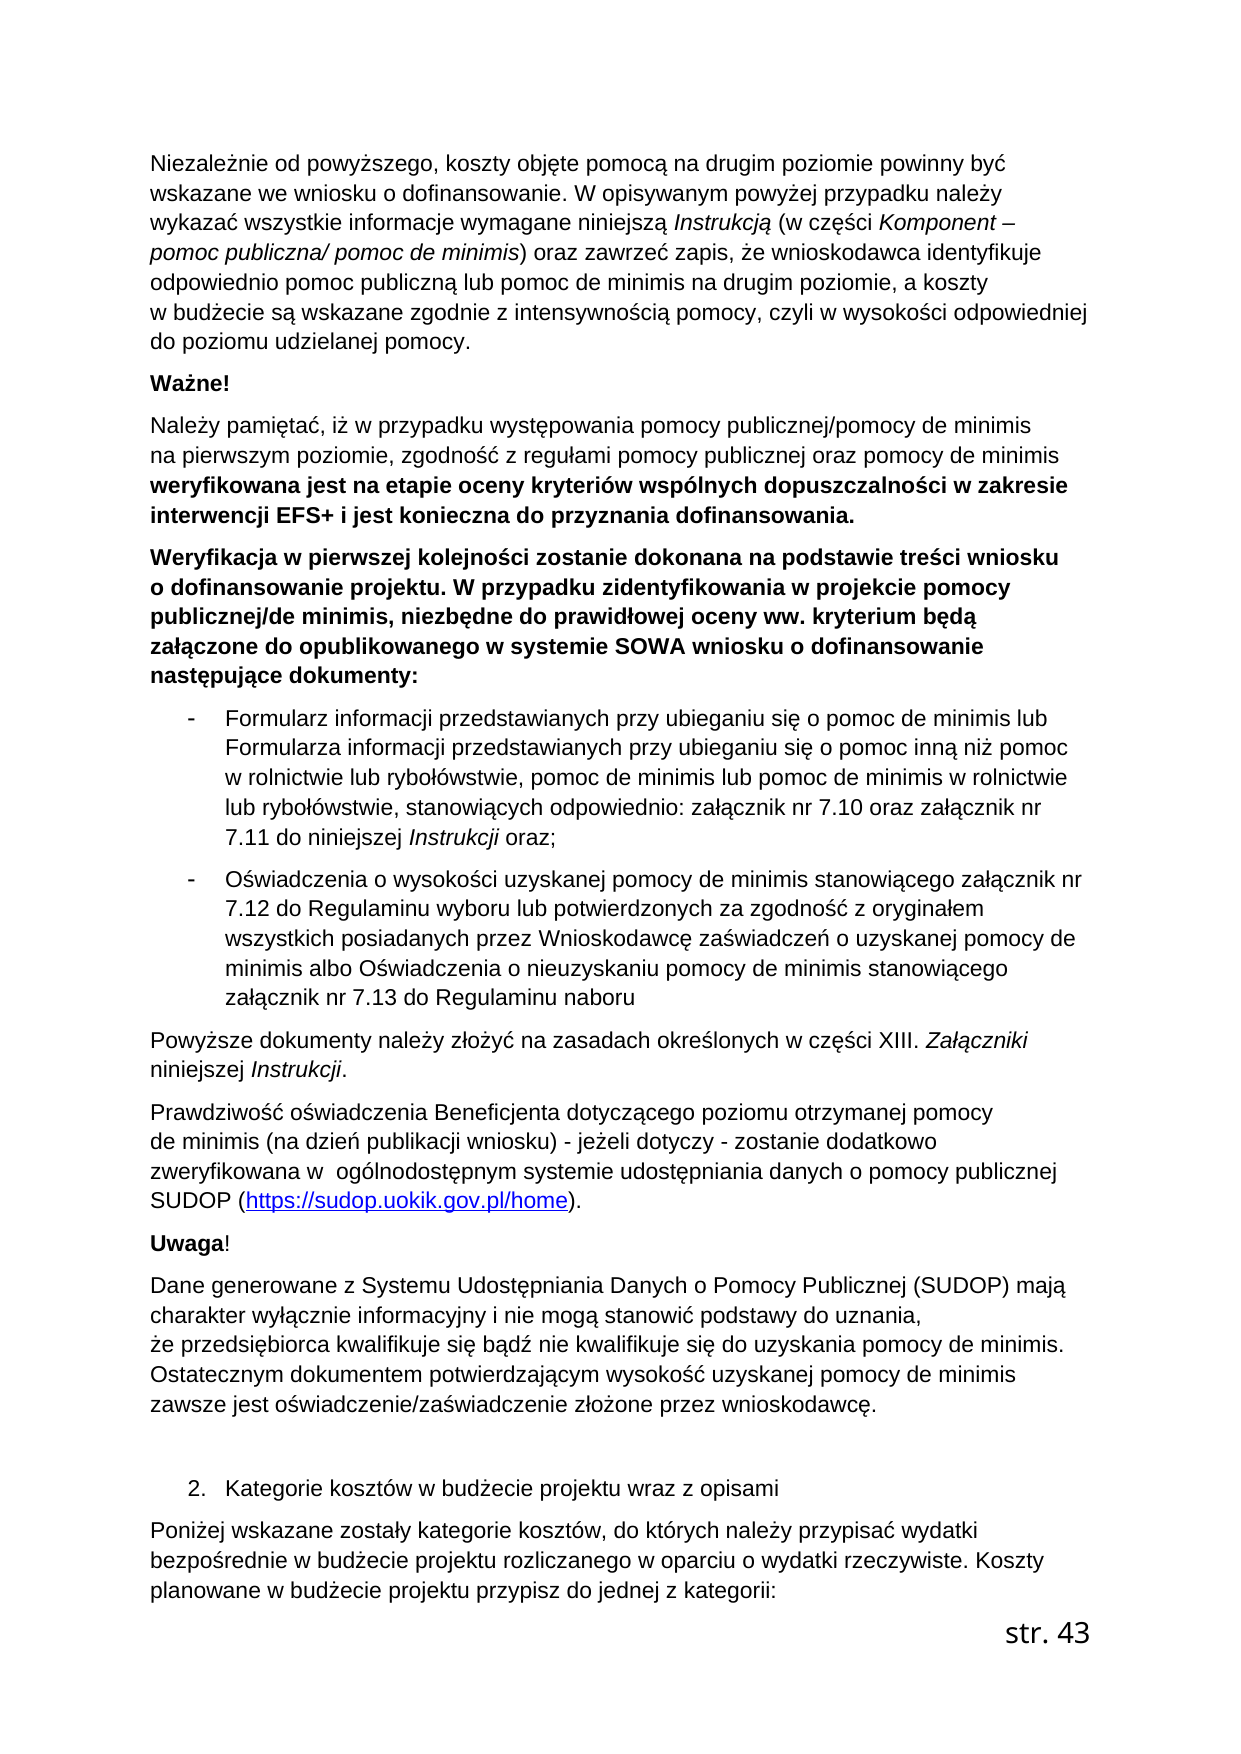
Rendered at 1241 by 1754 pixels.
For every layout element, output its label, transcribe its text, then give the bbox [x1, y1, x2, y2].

text Powyższe dokumenty należy złożyć na zasadach określonych w części XIII. Załączniki niniejszej Instrukcji. [150, 1027, 1090, 1083]
text Dane generowane z Systemu Udostępniania Danych o Pomocy Publicznej (SUDOP) mają charakter wyłącznie informacyjny i nie mogą stanowić podstawy do uznania, że przedsiębiorca kwalifikuje się bądź nie kwalifikuje się do uzyskania pomocy de minimis. Ostatecznym dokumentem potwierdzającym wysokość uzyskanej pomocy de minimis zawsze jest oświadczenie/zaświadczenie złożone przez wnioskodawcę. [150, 1272, 1090, 1417]
list Formularz informacji przedstawianych przy ubieganiu się o pomoc de minimis lub Formularza informacji przedstawianych przy ubieganiu się o pomoc inną niż pomoc w rolnictwie lub rybołówstwie, pomoc de minimis lub pomoc de minimis w rolnictwie lub rybołówstwie, stanowiących odpowiednio: załącznik nr 7.10 oraz załącznik nr 7.11 do niniejszej Instrukcji oraz; [187, 705, 1090, 850]
text Niezależnie od powyższego, koszty objęte pomocą na drugim poziomie powinny być wskazane we wniosku o dofinansowanie. W opisywanym powyżej przypadku należy wykazać wszystkie informacje wymagane niniejszą Instrukcją (w części Komponent – pomoc publiczna/ pomoc de minimis) oraz zawrzeć zapis, że wnioskodawca identyfikuje odpowiednio pomoc publiczną lub pomoc de minimis na drugim poziomie, a koszty w budżecie są wskazane zgodnie z intensywnością pomocy, czyli w wysokości odpowiedniej do poziomu udzielanej pomocy. [150, 150, 1090, 354]
text Uwaga! [150, 1230, 1090, 1256]
text Poniżej wskazane zostały kategorie kosztów, do których należy przypisać wydatki bezpośrednie w budżecie projektu rozliczanego w oparciu o wydatki rzeczywiste. Koszty planowane w budżecie projektu przypisz do jednej z kategorii: [150, 1517, 1090, 1603]
list Oświadczenia o wysokości uzyskanej pomocy de minimis stanowiącego załącznik nr 7.12 do Regulaminu wyboru lub potwierdzonych za zgodność z oryginałem wszystkich posiadanych przez Wnioskodawcę zaświadczeń o uzyskanej pomocy de minimis albo Oświadczenia o nieuzyskaniu pomocy de minimis stanowiącego załącznik nr 7.13 do Regulaminu naboru [187, 866, 1090, 1011]
text Ważne! [150, 370, 1090, 397]
text Weryfikacja w pierwszej kolejności zostanie dokonana na podstawie treści wniosku o dofinansowanie projektu. W przypadku zidentyfikowania w projekcie pomocy publicznej/de minimis, niezbędne do prawidłowej oceny ww. kryterium będą załączone do opublikowanego w systemie SOWA wniosku o dofinansowanie następujące dokumenty: [150, 544, 1090, 689]
text Prawdziwość oświadczenia Beneficjenta dotyczącego poziomu otrzymanej pomocy de minimis (na dzień publikacji wniosku) - jeżeli dotyczy - zostanie dodatkowo zweryfikowana w ogólnodostępnym systemie udostępniania danych o pomocy publicznej SUDOP (https://sudop.uokik.gov.pl/home). [150, 1098, 1090, 1214]
list Kategorie kosztów w budżecie projektu wraz z opisami [187, 1475, 1090, 1501]
text Należy pamiętać, iż w przypadku występowania pomocy publicznej/pomocy de minimis na pierwszym poziomie, zgodność z regułami pomocy publicznej oraz pomocy de minimis weryfikowana jest na etapie oceny kryteriów wspólnych dopuszczalności w zakresie interwencji EFS+ i jest konieczna do przyznania dofinansowania. [150, 412, 1090, 528]
